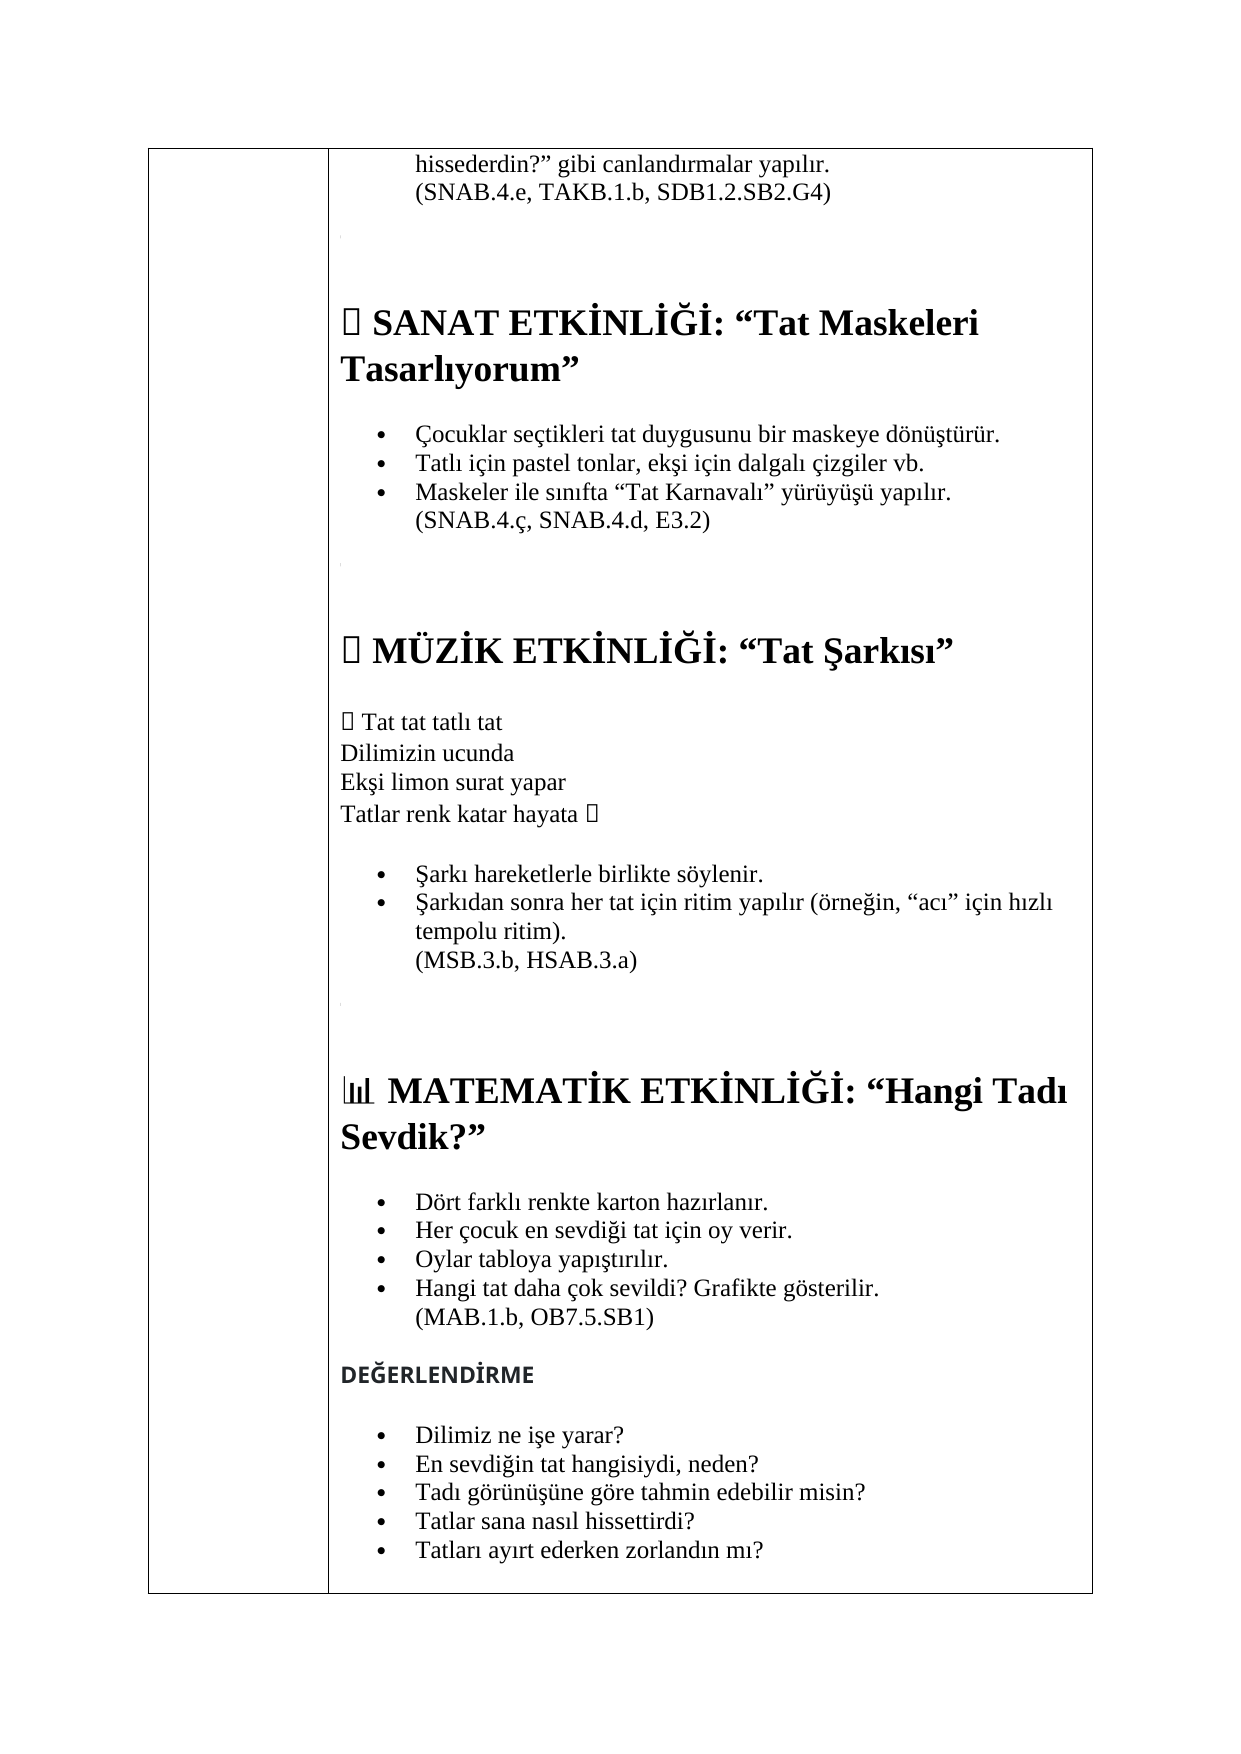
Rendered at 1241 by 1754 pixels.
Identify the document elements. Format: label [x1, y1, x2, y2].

table_cell [149, 149, 328, 1593]
table_cell [329, 149, 1092, 1593]
